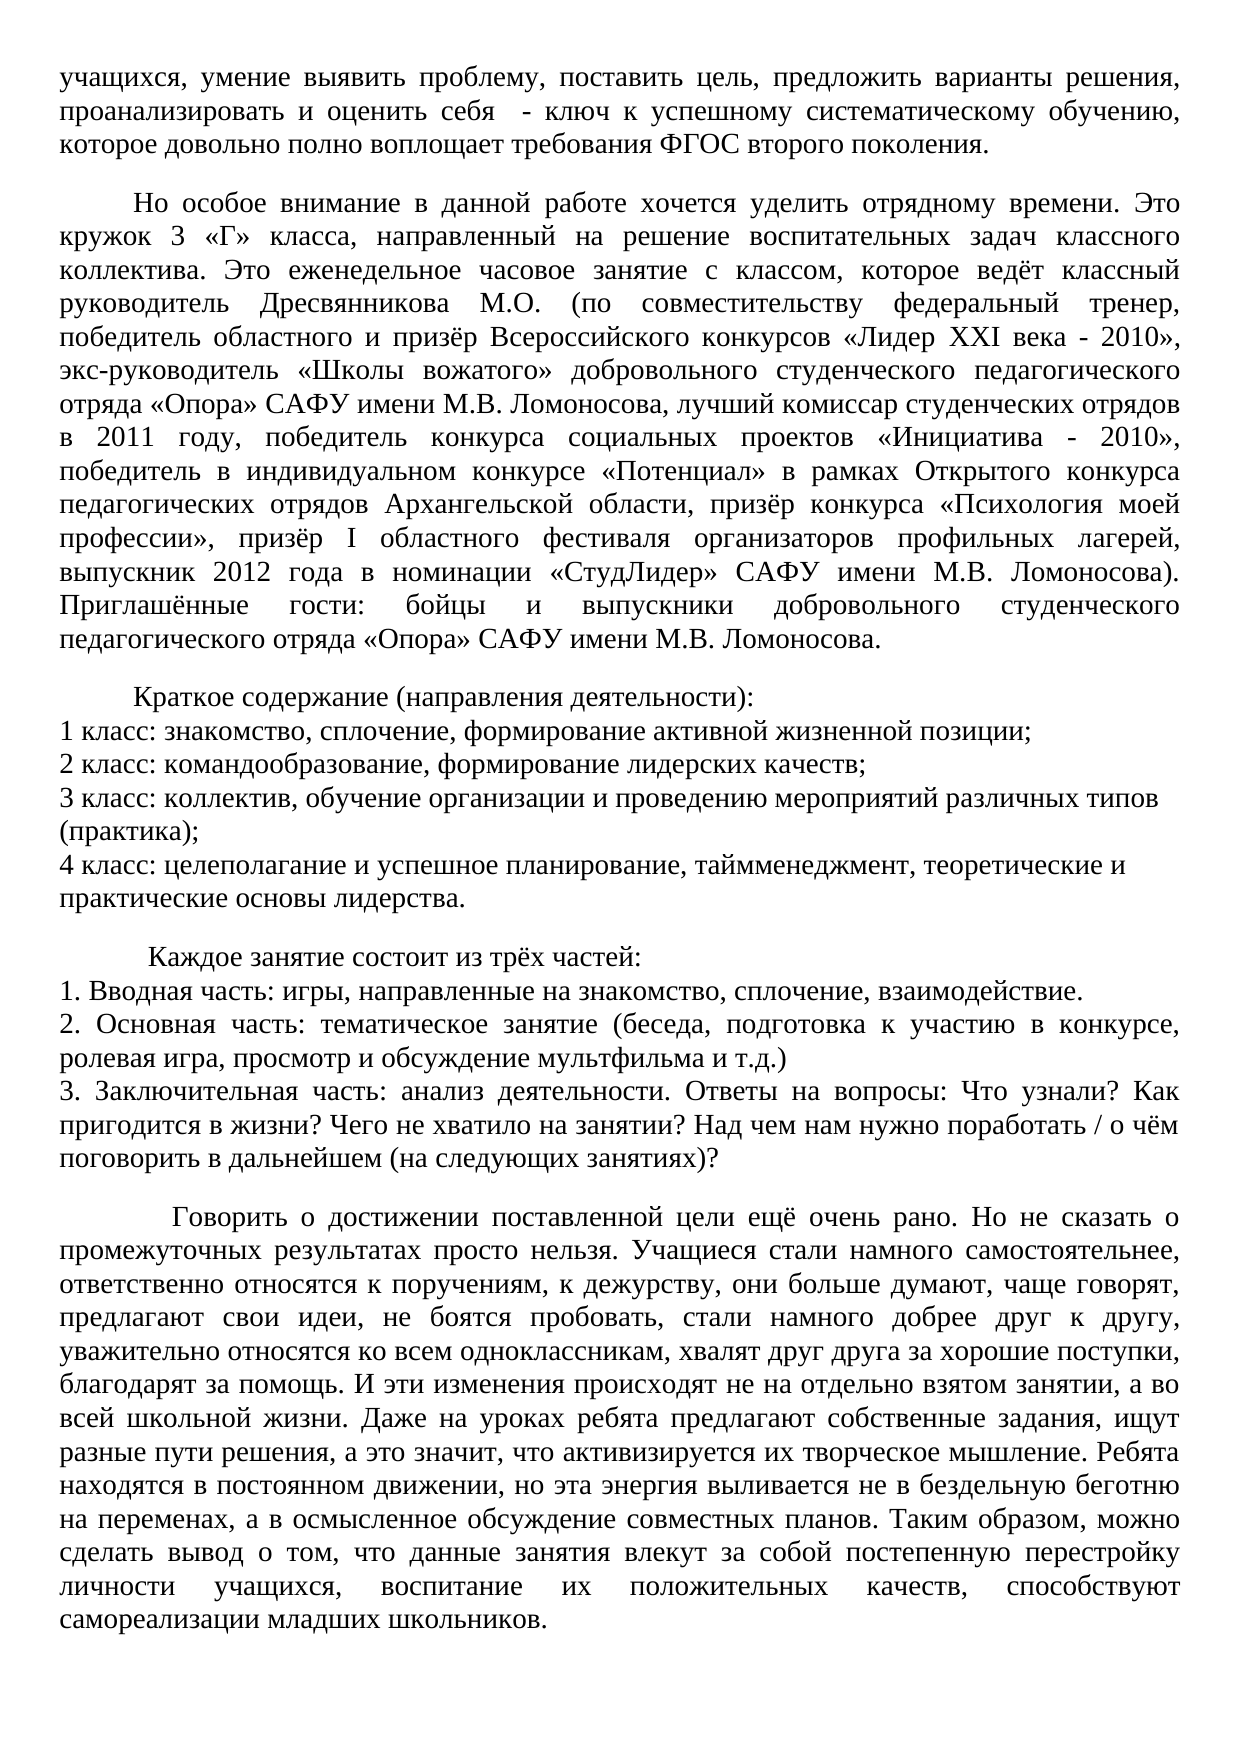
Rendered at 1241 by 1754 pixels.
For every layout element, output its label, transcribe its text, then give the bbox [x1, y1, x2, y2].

text 4 класс: целеполагание и успешное планирование, таймменеджмент, теоретические и практические основы лидерства. [59, 847, 1181, 914]
text Но особое внимание в данной работе хочется уделить отрядному времени. Это кружок 3 «Г» класса, направленный на решение воспитательных задач классного коллектива. Это еженедельное часовое занятие с классом, которое ведёт классный руководитель Дресвянникова М.О. (по совместительству федеральный тренер, победитель областного и призёр Всероссийского конкурсов «Лидер XXI века - 2010», экс-руководитель «Школы вожатого» добровольного студенческого педагогического отряда «Опора» САФУ имени М.В. Ломоносова, лучший комиссар студенческих отрядов в 2011 году, победитель конкурса социальных проектов «Инициатива - 2010», победитель в индивидуальном конкурсе «Потенциал» в рамках Открытого конкурса педагогических отрядов Архангельской области, призёр конкурса «Психология моей профессии», призёр I областного фестиваля организаторов профильных лагерей, выпускник 2012 года в номинации «СтудЛидер» САФУ имени М.В. Ломоносова). Приглашённые гости: бойцы и выпускники добровольного студенческого педагогического отряда «Опора» САФУ имени М.В. Ломоносова. [59, 185, 1181, 654]
text Говорить о достижении поставленной цели ещё очень рано. Но не сказать о промежуточных результатах просто нельзя. Учащиеся стали намного самостоятельнее, ответственно относятся к поручениям, к дежурству, они больше думают, чаще говорят, предлагают свои идеи, не боятся пробовать, стали намного добрее друг к другу, уважительно относятся ко всем одноклассникам, хвалят друг друга за хорошие поступки, благодарят за помощь. И эти изменения происходят не на отдельно взятом занятии, а во всей школьной жизни. Даже на уроках ребята предлагают собственные задания, ищут разные пути решения, а это значит, что активизируется их творческое мышление. Ребята находятся в постоянном движении, но эта энергия выливается не в бездельную беготню на переменах, а в осмысленное обсуждение совместных планов. Таким образом, можно сделать вывод о том, что данные занятия влекут за собой постепенную перестройку личности учащихся, воспитание их положительных качеств, способствуют самореализации младших школьников. [59, 1199, 1181, 1635]
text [59, 59, 1181, 160]
text 1 класс: знакомство, сплочение, формирование активной жизненной позиции; [59, 713, 1181, 746]
text Каждое занятие состоит из трёх частей: [59, 939, 1181, 973]
text 2. Основная часть: тематическое занятие (беседа, подготовка к участию в конкурсе, ролевая игра, просмотр и обсуждение мультфильма и т.д.) [59, 1006, 1181, 1073]
text 1. Вводная часть: игры, направленные на знакомство, сплочение, взаимодействие. [59, 973, 1181, 1006]
text 3 класс: коллектив, обучение организации и проведению мероприятий различных типов (практика); [59, 780, 1181, 847]
text Краткое содержание (направления деятельности): [59, 679, 1181, 713]
text 3. Заключительная часть: анализ деятельности. Ответы на вопросы: Что узнали? Как пригодится в жизни? Чего не хватило на занятии? Над чем нам нужно поработать / о чём поговорить в дальнейшем (на следующих занятиях)? [59, 1073, 1181, 1174]
text 2 класс: командообразование, формирование лидерских качеств; [59, 746, 1181, 780]
